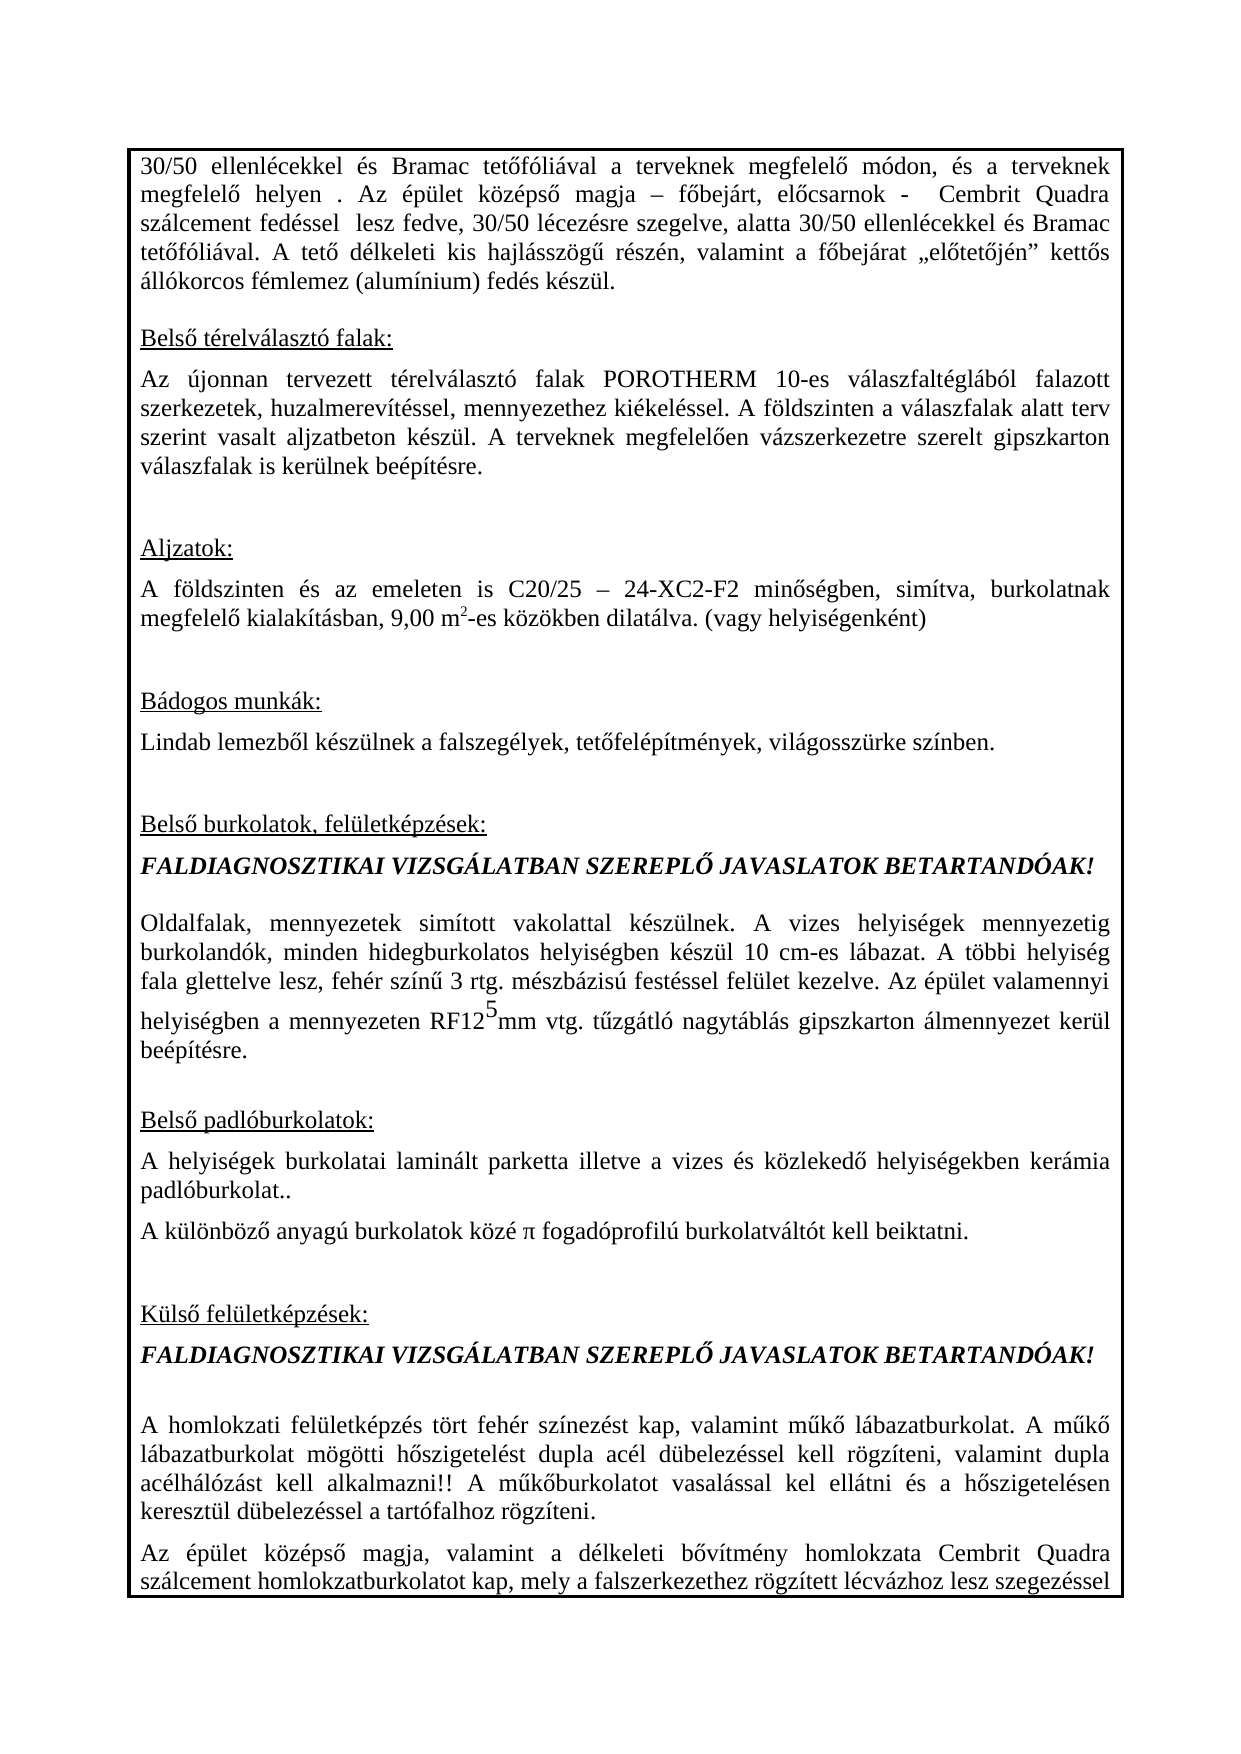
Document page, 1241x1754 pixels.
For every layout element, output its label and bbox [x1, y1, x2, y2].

table_header [131, 151, 1121, 1595]
